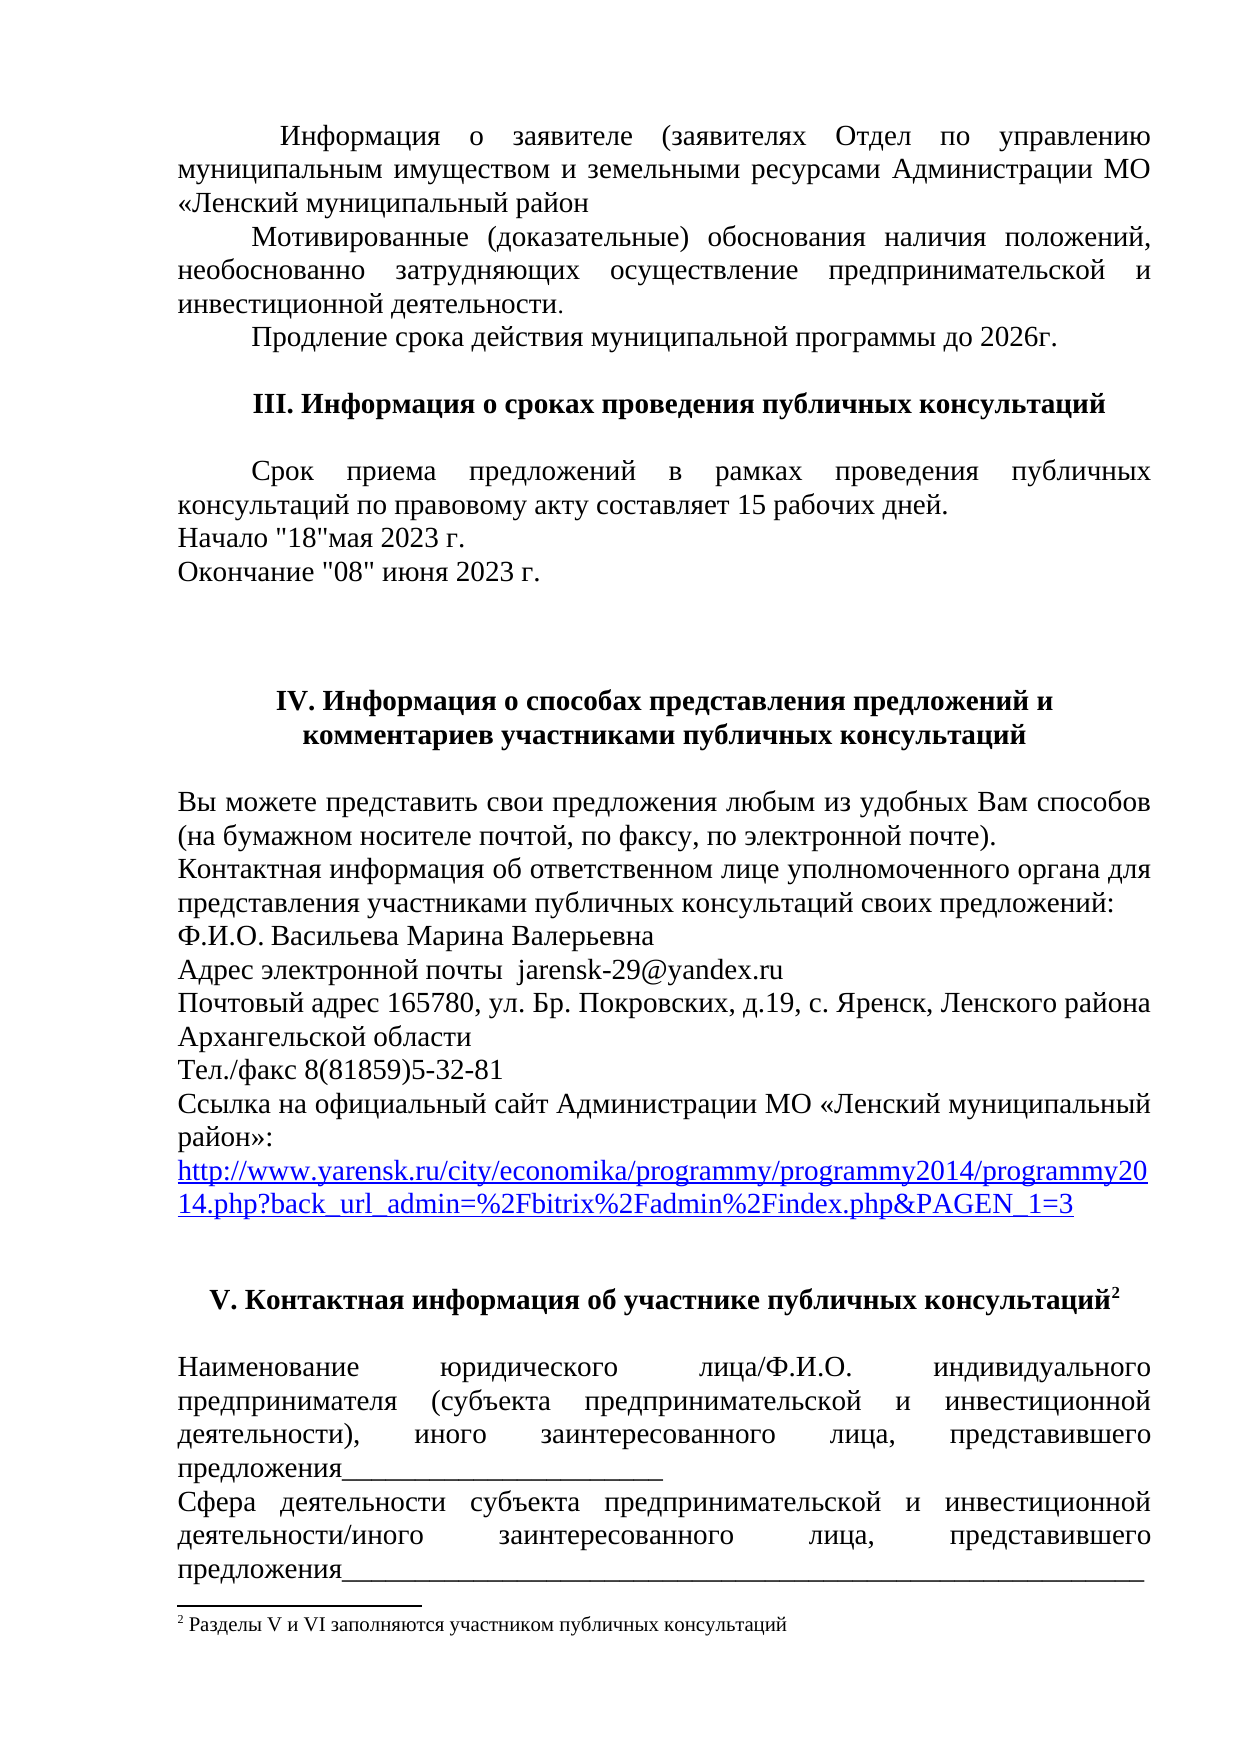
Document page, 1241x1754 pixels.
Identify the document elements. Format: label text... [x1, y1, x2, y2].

text Информация о заявителе (заявителях Отдел по управлению муниципальным имуществом и земельными ресурсами Администрации МО «Ленский муниципальный район [177, 118, 1152, 219]
text Контактная информация об ответственном лице уполномоченного органа для представления участниками публичных консультаций своих предложений: [177, 851, 1152, 918]
text Адрес электронной почты jarensk-29@yandex.ru [177, 952, 1152, 985]
text Ссылка на официальный сайт Администрации МО «Ленский муниципальный район»: http://www.yarensk.ru/city/economika/programmy/programmy2014/programmy2014.php?back_url_admin=%2Fbitrix%2Fadmin%2Findex.php&PAGEN_1=3 [177, 1086, 1152, 1220]
text Мотивированные (доказательные) обоснования наличия положений, необоснованно затрудняющих осуществление предпринимательской и инвестиционной деятельности. [177, 219, 1152, 319]
text Почтовый адрес 165780, ул. Бр. Покровских, д.19, с. Яренск, Ленского района Архангельской области [177, 985, 1152, 1052]
text V. Контактная информация об участнике публичных консультаций [177, 1282, 1152, 1316]
text III. Информация о сроках проведения публичных консультаций [177, 386, 1181, 420]
text Продление срока действия муниципальной программы до 2026г. [177, 319, 1152, 353]
text Срок приема предложений в рамках проведения публичных консультаций по правовому акту составляет 15 рабочих дней. [177, 453, 1152, 521]
text IV. Информация о способах представления предложений и комментариев участниками публичных консультаций [177, 683, 1152, 751]
text Окончание "08" июня 2023 г. [177, 554, 1181, 588]
text Ф.И.О. Васильева Марина Валерьевна [177, 918, 1152, 952]
text Тел./факс 8(81859)5-32-81 [177, 1052, 1152, 1086]
text Вы можете представить свои предложения любым из удобных Вам способов (на бумажном носителе почтой, по факсу, по электронной почте). [177, 784, 1152, 851]
text Наименование юридического лица/Ф.И.О. индивидуального предпринимателя (субъекта предпринимательской и инвестиционной деятельности), иного заинтересованного лица, представившего предложения______________________ [177, 1349, 1152, 1484]
text Сфера деятельности субъекта предпринимательской и инвестиционной деятельности/иного заинтересованного лица, представившего предложения_______________________________________________________ [177, 1484, 1152, 1584]
text Начало "18"мая 2023 г. [177, 521, 1181, 554]
